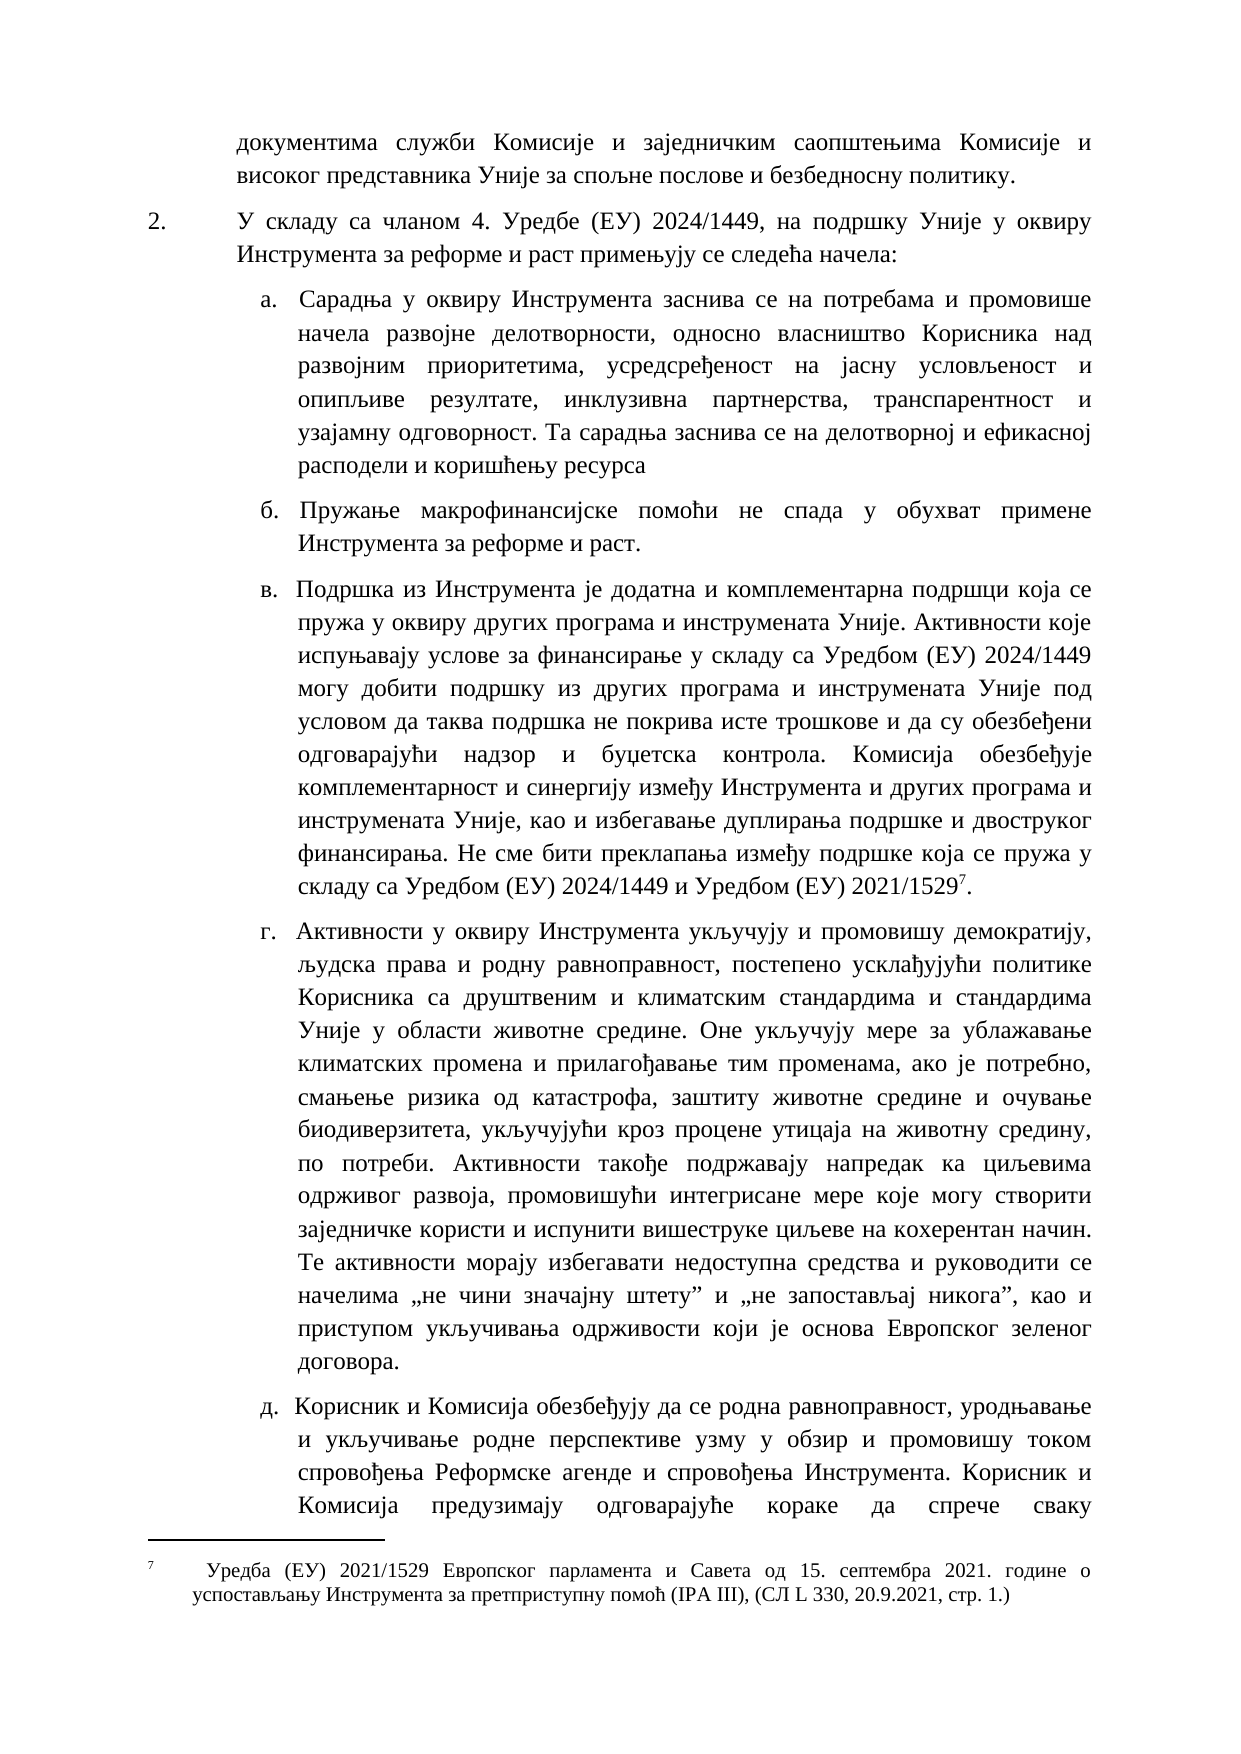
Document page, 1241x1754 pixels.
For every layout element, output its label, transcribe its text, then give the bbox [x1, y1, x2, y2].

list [148, 127, 1093, 189]
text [260, 1391, 1093, 1519]
text а. Сарадња у оквиру Инструмента заснива се на потребама и промовише начела развојне делотворности, односно власништво Корисника над развојним приоритетима, усредсређеност на јасну условљеност и опипљиве резултате, инклузивна партнерства, транспарентност и узајамну одговорност. Та сарадња заснива се на делотворној и ефикасној расподели и коришћењу ресурса [260, 284, 1093, 478]
text г. Активности у оквиру Инструмента укључују и промовишу демократију, људска права и родну равноправност, постепено усклађујући политике Корисника са друштвеним и климатским стандардима и стандардима Уније у области животне средине. Оне укључују мере за ублажавање климатских промена и прилагођавање тим променама, ако је потребно, смањење ризика од катастрофа, заштиту животне средине и очување биодиверзитета, укључујући кроз процене утицаја на животну средину, по потреби. Активности такође подржавају напредак ка циљевима одрживог развоја, промовишући интегрисане мере које могу створити заједничке користи и испунити вишеструке циљеве на кохерентан начин. Те активности морају избегавати недоступна средства и руководити се начелима „не чини значајну штету” и „не запостављај никога”, као и приступом укључивања одрживости који је основа Европског зеленог договора. [260, 916, 1093, 1374]
list У складу са чланом 4. Уредбе (ЕУ) 2024/1449, на подршку Уније у оквиру Инструмента за реформе и раст примењују се следећа начела: [148, 206, 1093, 268]
text б. Пружање макрофинансијске помоћи не спада у обухват примене Инструмента за реформе и раст. [260, 495, 1093, 557]
text в. Подршка из Инструмента је додатна и комплементарна подршци која се пружа у оквиру других програма и инструмената Уније. Активности које испуњавају услове за финансирање у складу са Уредбом (ЕУ) 2024/1449 могу добити подршку из других програма и инструмената Уније под условом да таква подршка не покрива исте трошкове и да су обезбеђени одговарајући надзор и буџетска контрола. Комисија обезбеђује комплементарност и синергију између Инструмента и других програма и инструмената Уније, као и избегавање дуплирања подршке и двоструког финансирања. Не сме бити преклапања између подршке која се пружа у складу са Уредбом (ЕУ) 2024/1449 и Уредбом (ЕУ) 2021/1529. [260, 574, 1093, 900]
